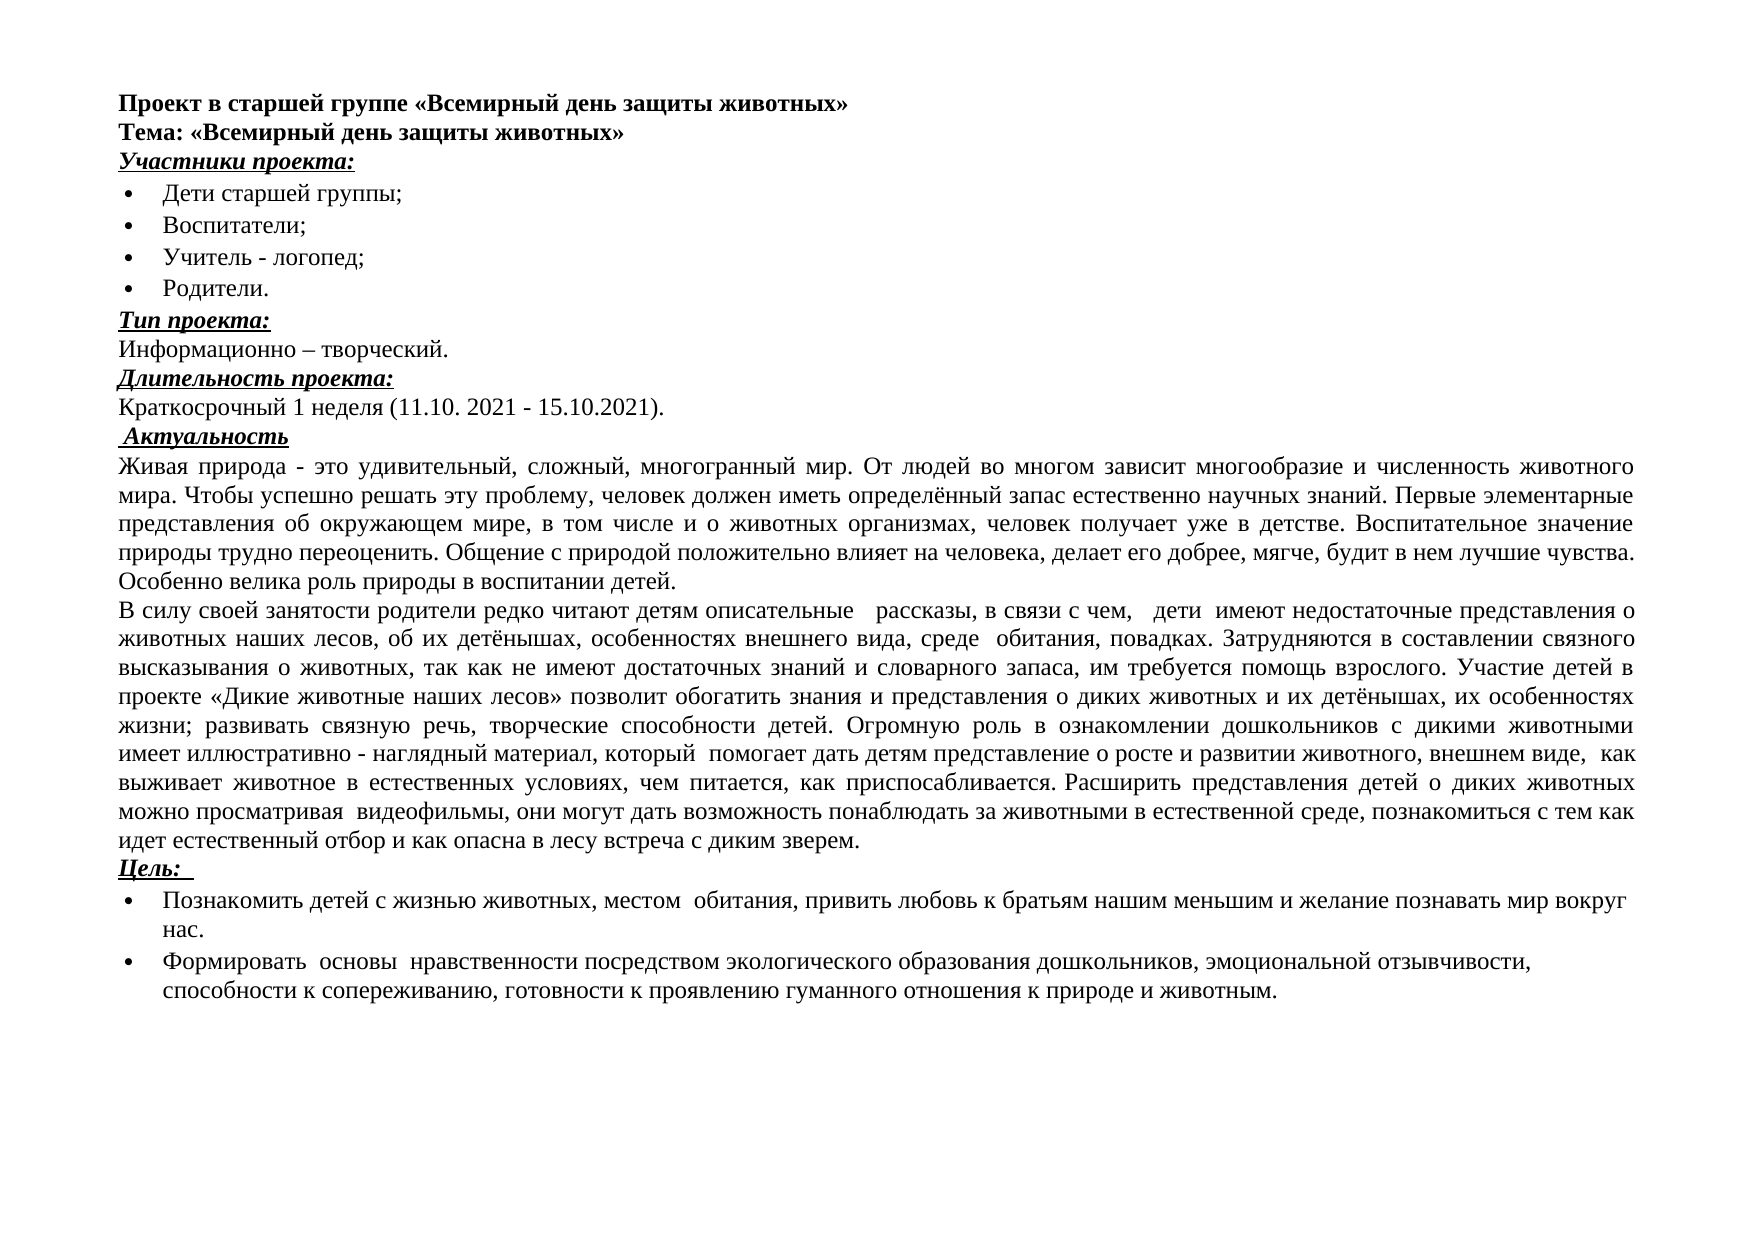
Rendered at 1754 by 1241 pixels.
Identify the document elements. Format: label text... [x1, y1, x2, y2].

text Цель: [118, 853, 1636, 882]
text Информационно – творческий. [118, 334, 1665, 363]
text Краткосрочный 1 неделя (11.10. 2021 - 15.10.2021). [118, 392, 1665, 420]
list Воспитатели; [125, 210, 1665, 238]
text Тип проекта: [118, 305, 1665, 334]
list Дети старшей группы; [125, 178, 1665, 207]
text В силу своей занятости родители редко читают детям описательные рассказы, в связи с чем, дети имеют недостаточные представления о животных наших лесов, об их детёнышах, особенностях внешнего вида, среде обитания, повадках. Затрудняются в составлении связного высказывания о животных, так как не имеют достаточных знаний и словарного запаса, им требуется помощь взрослого. Участие детей в проекте «Дикие животные наших лесов» позволит обогатить знания и представления о диких животных и их детёнышах, их особенностях жизни; развивать связную речь, творческие способности детей. Огромную роль в ознакомлении дошкольников с дикими животными имеет иллюстративно - наглядный материал, который помогает дать детям представление о росте и развитии животного, внешнем виде, как выживает животное в естественных условиях, чем питается, как приспосабливается. Расширить представления детей о диких животных можно просматривая видеофильмы, они могут дать возможность понаблюдать за животными в естественной среде, познакомиться с тем как идет естественный отбор и как опасна в лесу встреча с диким зверем. [118, 595, 1636, 853]
list Познакомить детей с жизнью животных, местом обитания, привить любовь к братьям нашим меньшим и желание познавать мир вокруг нас. [125, 885, 1665, 943]
list Формировать основы нравственности посредством экологического образования дошкольников, эмоциональной отзывчивости, способности к сопереживанию, готовности к проявлению гуманного отношения к природе и животным. [125, 946, 1665, 1003]
text Длительность проекта: [118, 363, 1665, 392]
text Участники проекта: [118, 146, 1665, 175]
text Живая природа - это удивительный, сложный, многогранный мир. От людей во многом зависит многообразие и численность животного мира. Чтобы успешно решать эту проблему, человек должен иметь определённый запас естественно научных знаний. Первые элементарные представления об окружающем мире, в том числе и о животных организмах, человек получает уже в детстве. Воспитательное значение природы трудно переоценить. Общение с природой положительно влияет на человека, делает его добрее, мягче, будит в нем лучшие чувства. Особенно велика роль природы в воспитании детей. [118, 451, 1636, 595]
list Родители. [125, 273, 1665, 302]
text Проект в старшей группе «Всемирный день защиты животных» [118, 88, 1665, 117]
list Учитель - логопед; [125, 242, 1665, 270]
text Тема: «Всемирный день защиты животных» [118, 117, 1665, 146]
text Актуальность [118, 420, 1636, 451]
